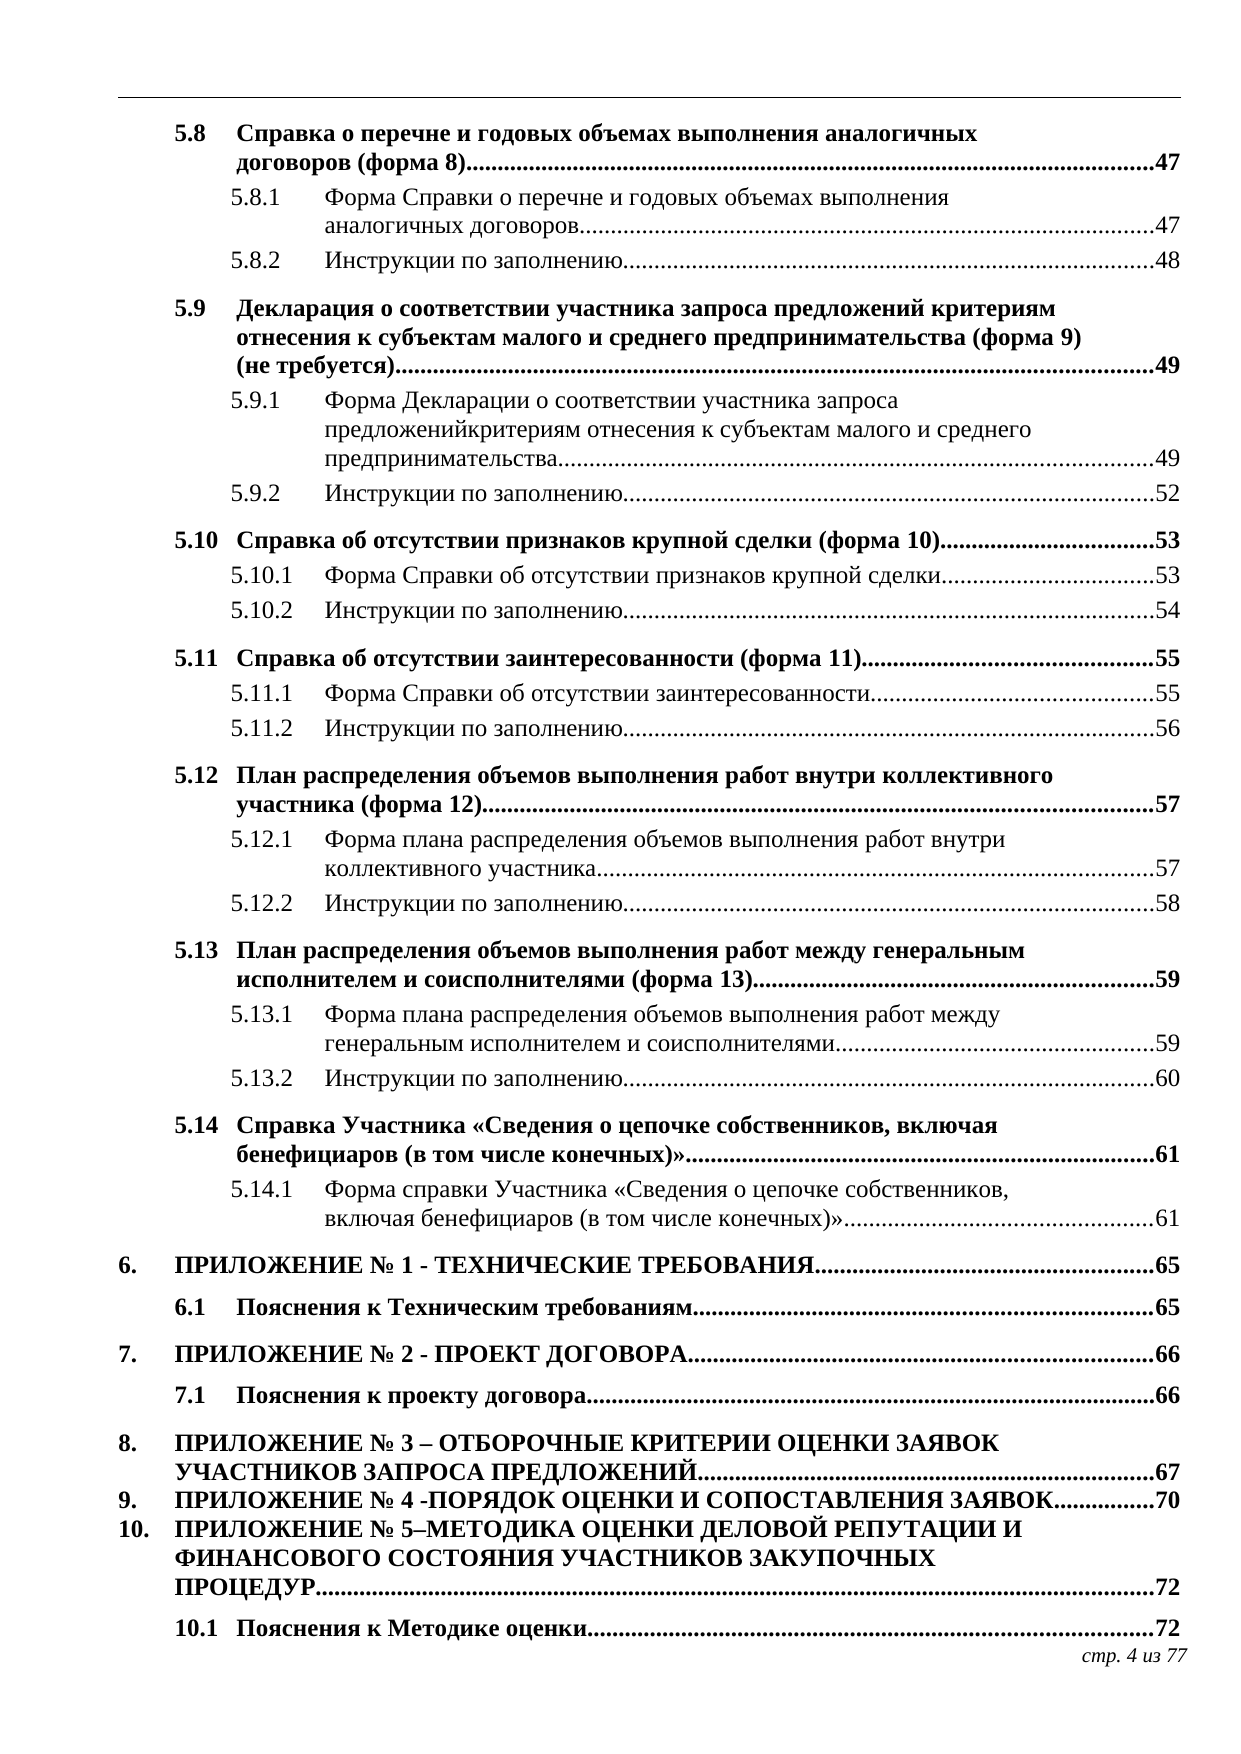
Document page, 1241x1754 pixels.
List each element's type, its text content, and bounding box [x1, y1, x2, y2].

text 5.10 Справка об отсутствии признаков крупной сделки (форма 10) 53 [174, 526, 1093, 554]
text 5.13 План распределения объемов выполнения работ между генеральным исполнителем и соисполнителями (форма 13) 59 [174, 936, 1093, 993]
text 6.1 Пояснения к Техническим требованиям 65 [174, 1292, 1093, 1321]
text 5.11 Справка об отсутствии заинтересованности (форма 11) 55 [174, 643, 1093, 672]
text 5.10.2 Инструкции по заполнению 54 [230, 596, 1063, 624]
text 5.8.2 Инструкции по заполнению 48 [230, 246, 1063, 274]
text 5.14.1 Форма справки Участника «Сведения о цепочке собственников, включая бенефициаров (в том числе конечных)» 61 [230, 1174, 1063, 1232]
text 5.12 План распределения объемов выполнения работ внутри коллективного участника (форма 12) 57 [174, 761, 1093, 818]
text 7.1 Пояснения к проекту договора 66 [174, 1381, 1093, 1409]
text 5.11.2 Инструкции по заполнению 56 [230, 713, 1063, 742]
text 5.14 Справка Участника «Сведения о цепочке собственников, включая бенефициаров (в том числе конечных)» 61 [174, 1111, 1093, 1168]
text 8. Приложение № 3 – Отборочные критерии оценки заявок Участников запроса предложений 67 [118, 1428, 1063, 1486]
text 5.9 Декларация о соответствии участника запроса предложений критериям отнесения к субъектам малого и среднего предпринимательства (форма 9) (не требуется) 49 [174, 293, 1093, 379]
text 6. Приложение № 1 - Технические требования 65 [118, 1251, 1063, 1279]
text 10. Приложение № 5–Методика оценки деловой репутации и финансового состояния участников закупочных процедур 72 [118, 1514, 1063, 1601]
text 5.9.2 Инструкции по заполнению 52 [230, 478, 1063, 507]
text 5.12.1 Форма плана распределения объемов выполнения работ внутри коллективного участника 57 [230, 824, 1063, 882]
text 5.8.1 Форма Справки о перечне и годовых объемах выполнения аналогичных договоров 47 [230, 182, 1063, 239]
text 5.13.2 Инструкции по заполнению 60 [230, 1063, 1063, 1092]
text 5.10.1 Форма Справки об отсутствии признаков крупной сделки 53 [230, 561, 1063, 589]
text 10.1 Пояснения к Методике оценки 72 [174, 1613, 1093, 1642]
text 5.11.1 Форма Справки об отсутствии заинтересованности 55 [230, 678, 1063, 707]
text 5.12.2 Инструкции по заполнению 58 [230, 888, 1063, 917]
text 5.9.1 Форма Декларации о соответствии участника запроса предложенийкритериям отнесения к субъектам малого и среднего предпринимательства 49 [230, 386, 1063, 472]
text 5.13.1 Форма плана распределения объемов выполнения работ между генеральным исполнителем и соисполнителями 59 [230, 999, 1063, 1057]
text 7. Приложение № 2 - Проект Договора 66 [118, 1339, 1063, 1368]
text 5.8 Справка о перечне и годовых объемах выполнения аналогичных договоров (форма 8) 47 [174, 118, 1093, 176]
text 9. Приложение № 4 -Порядок оценки и сопоставления заявок 70 [118, 1486, 1063, 1514]
